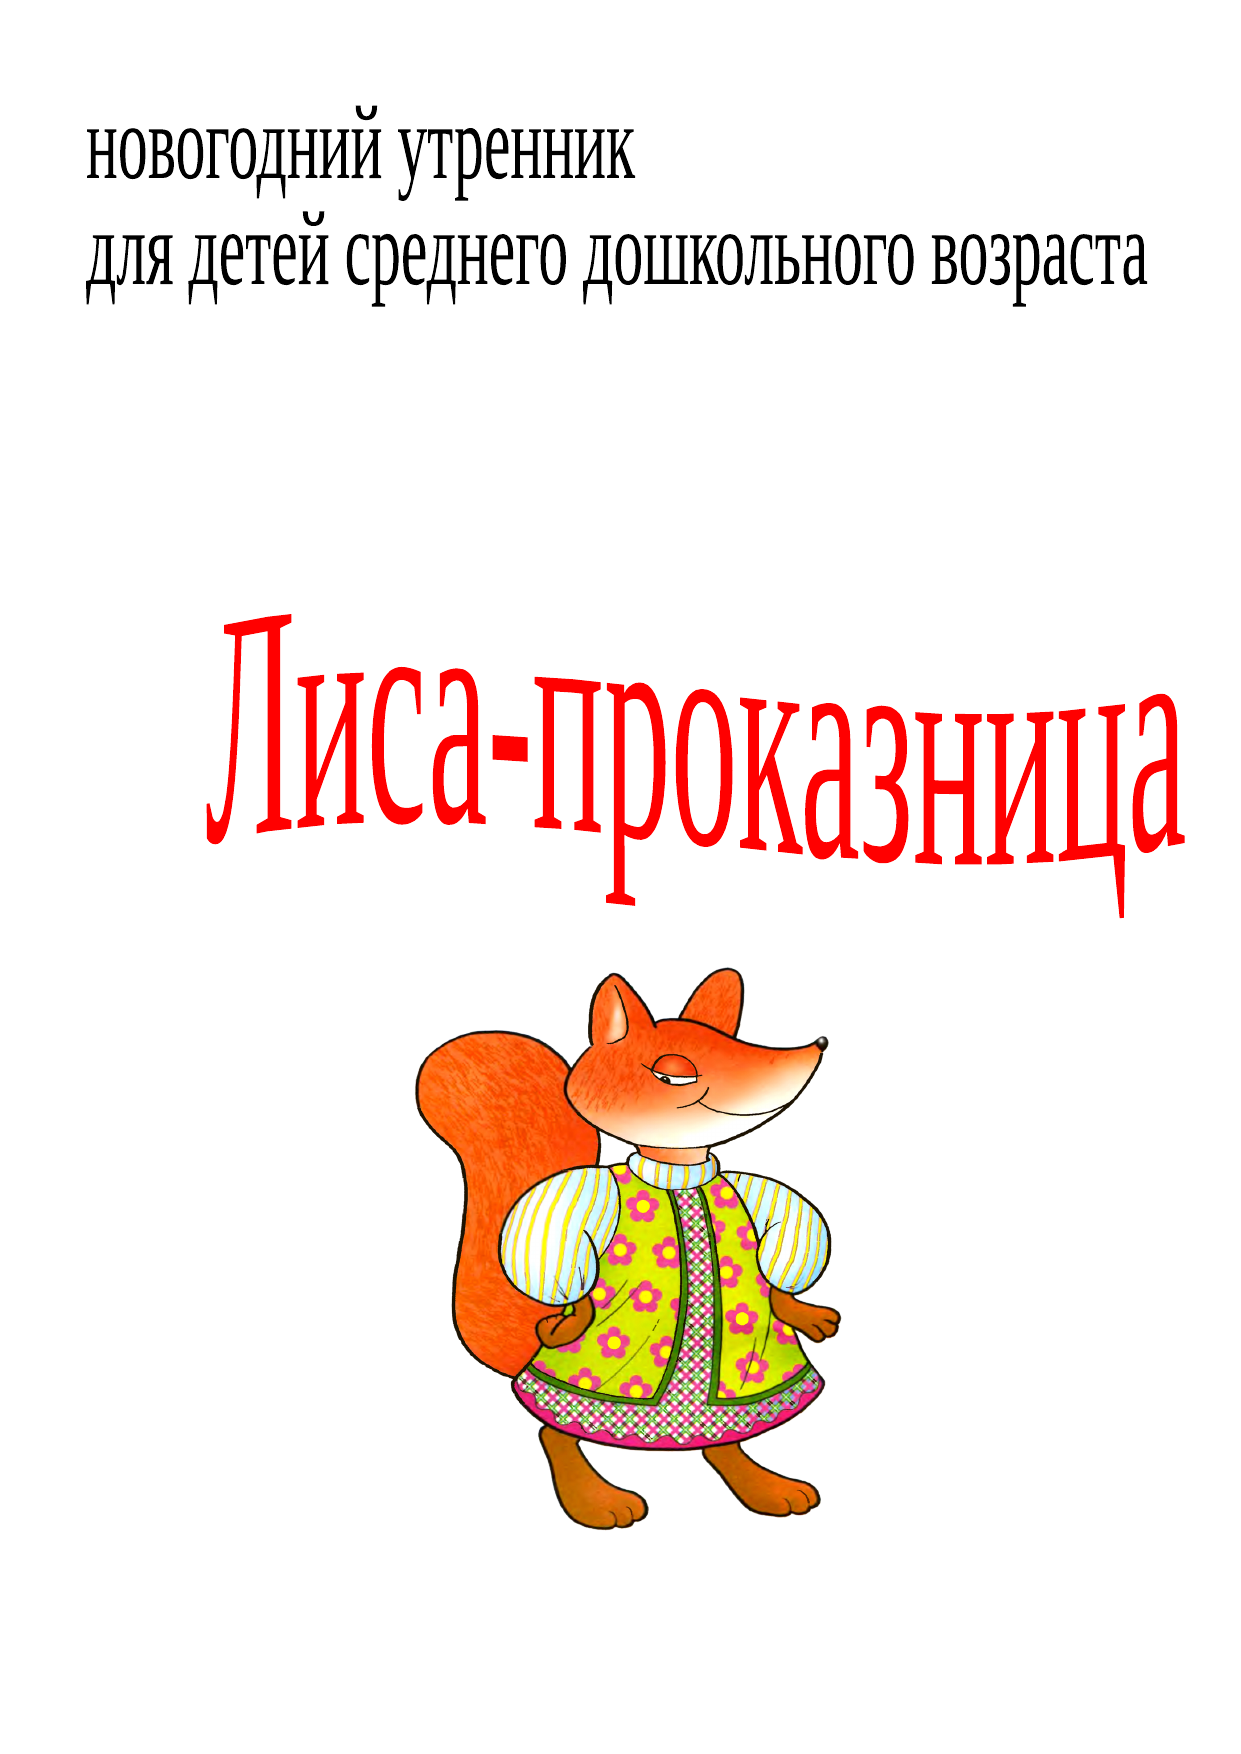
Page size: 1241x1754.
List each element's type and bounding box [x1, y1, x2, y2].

picture [383, 929, 901, 1560]
